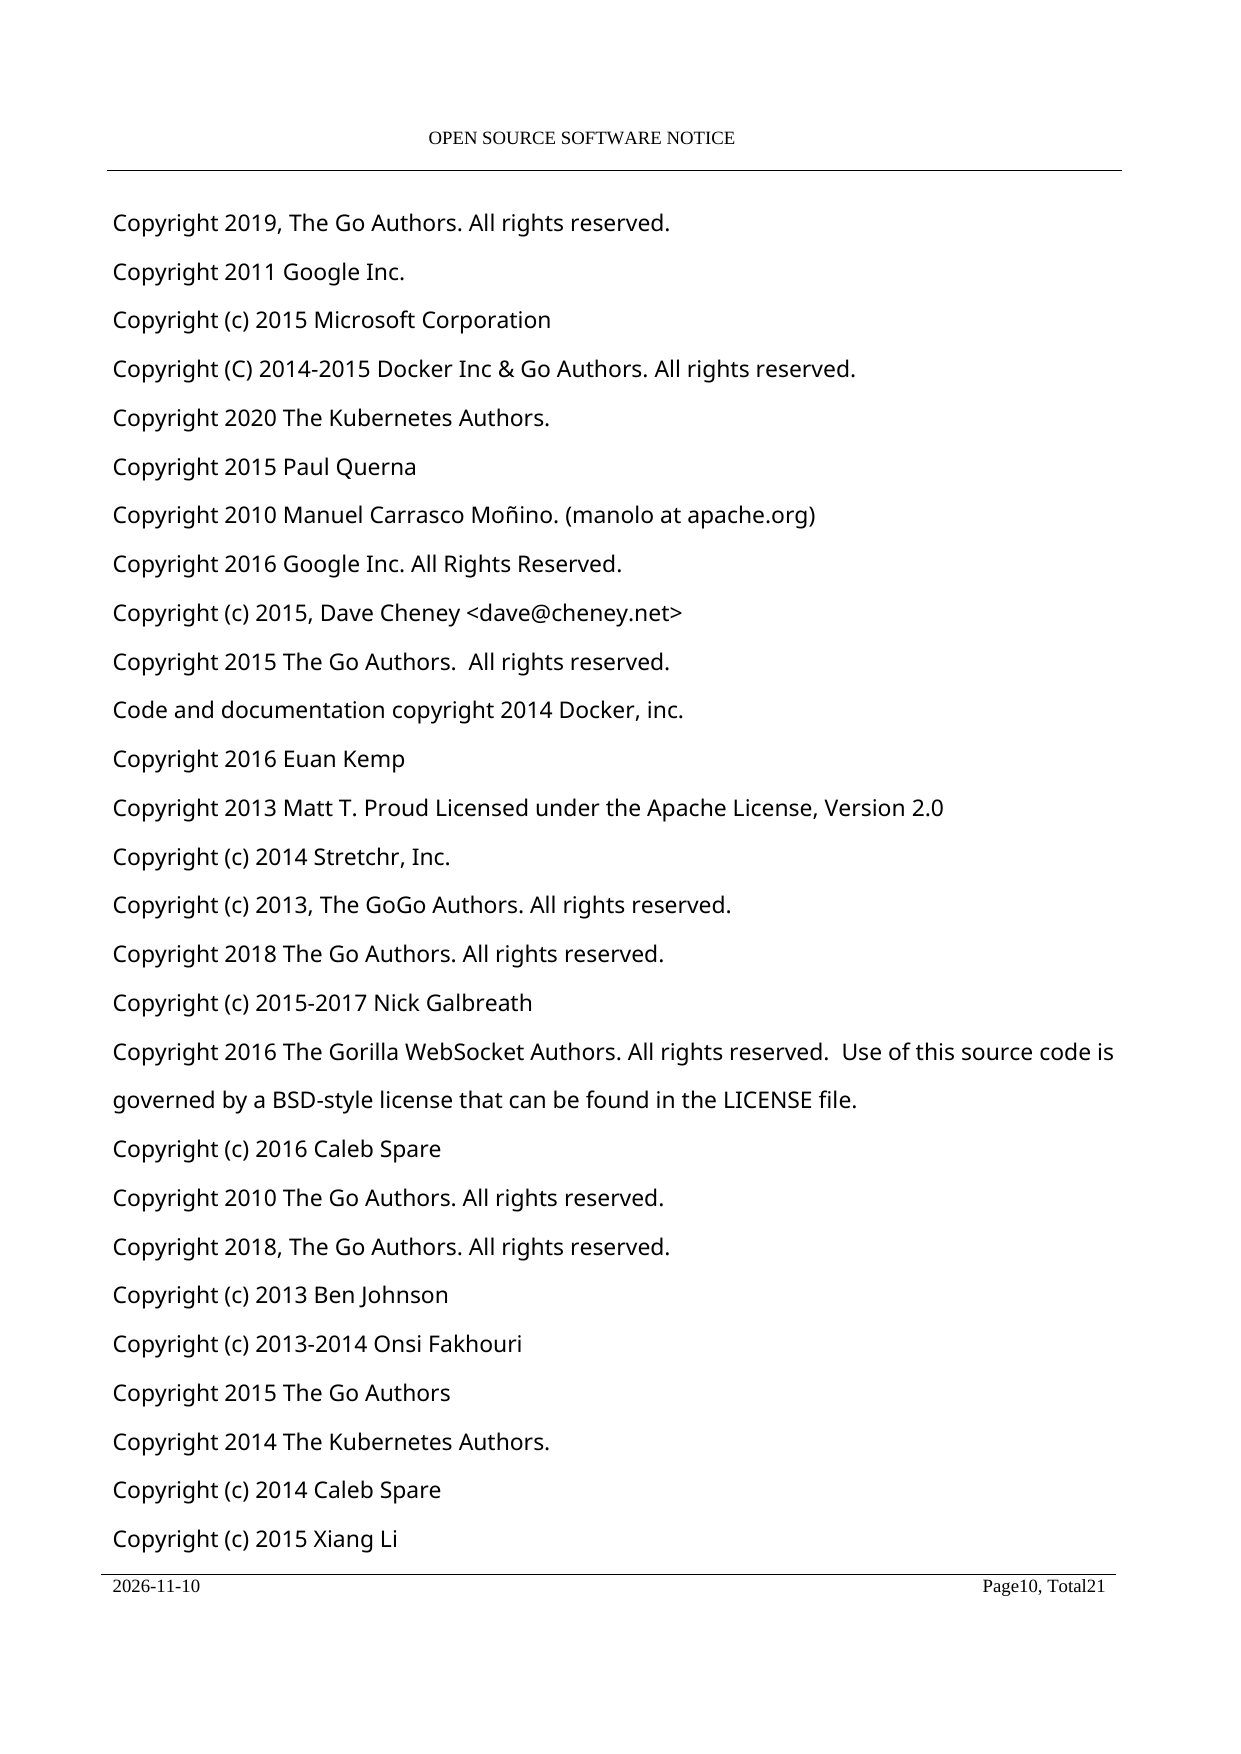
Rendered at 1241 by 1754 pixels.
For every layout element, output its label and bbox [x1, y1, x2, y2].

text [112, 206, 1128, 1555]
